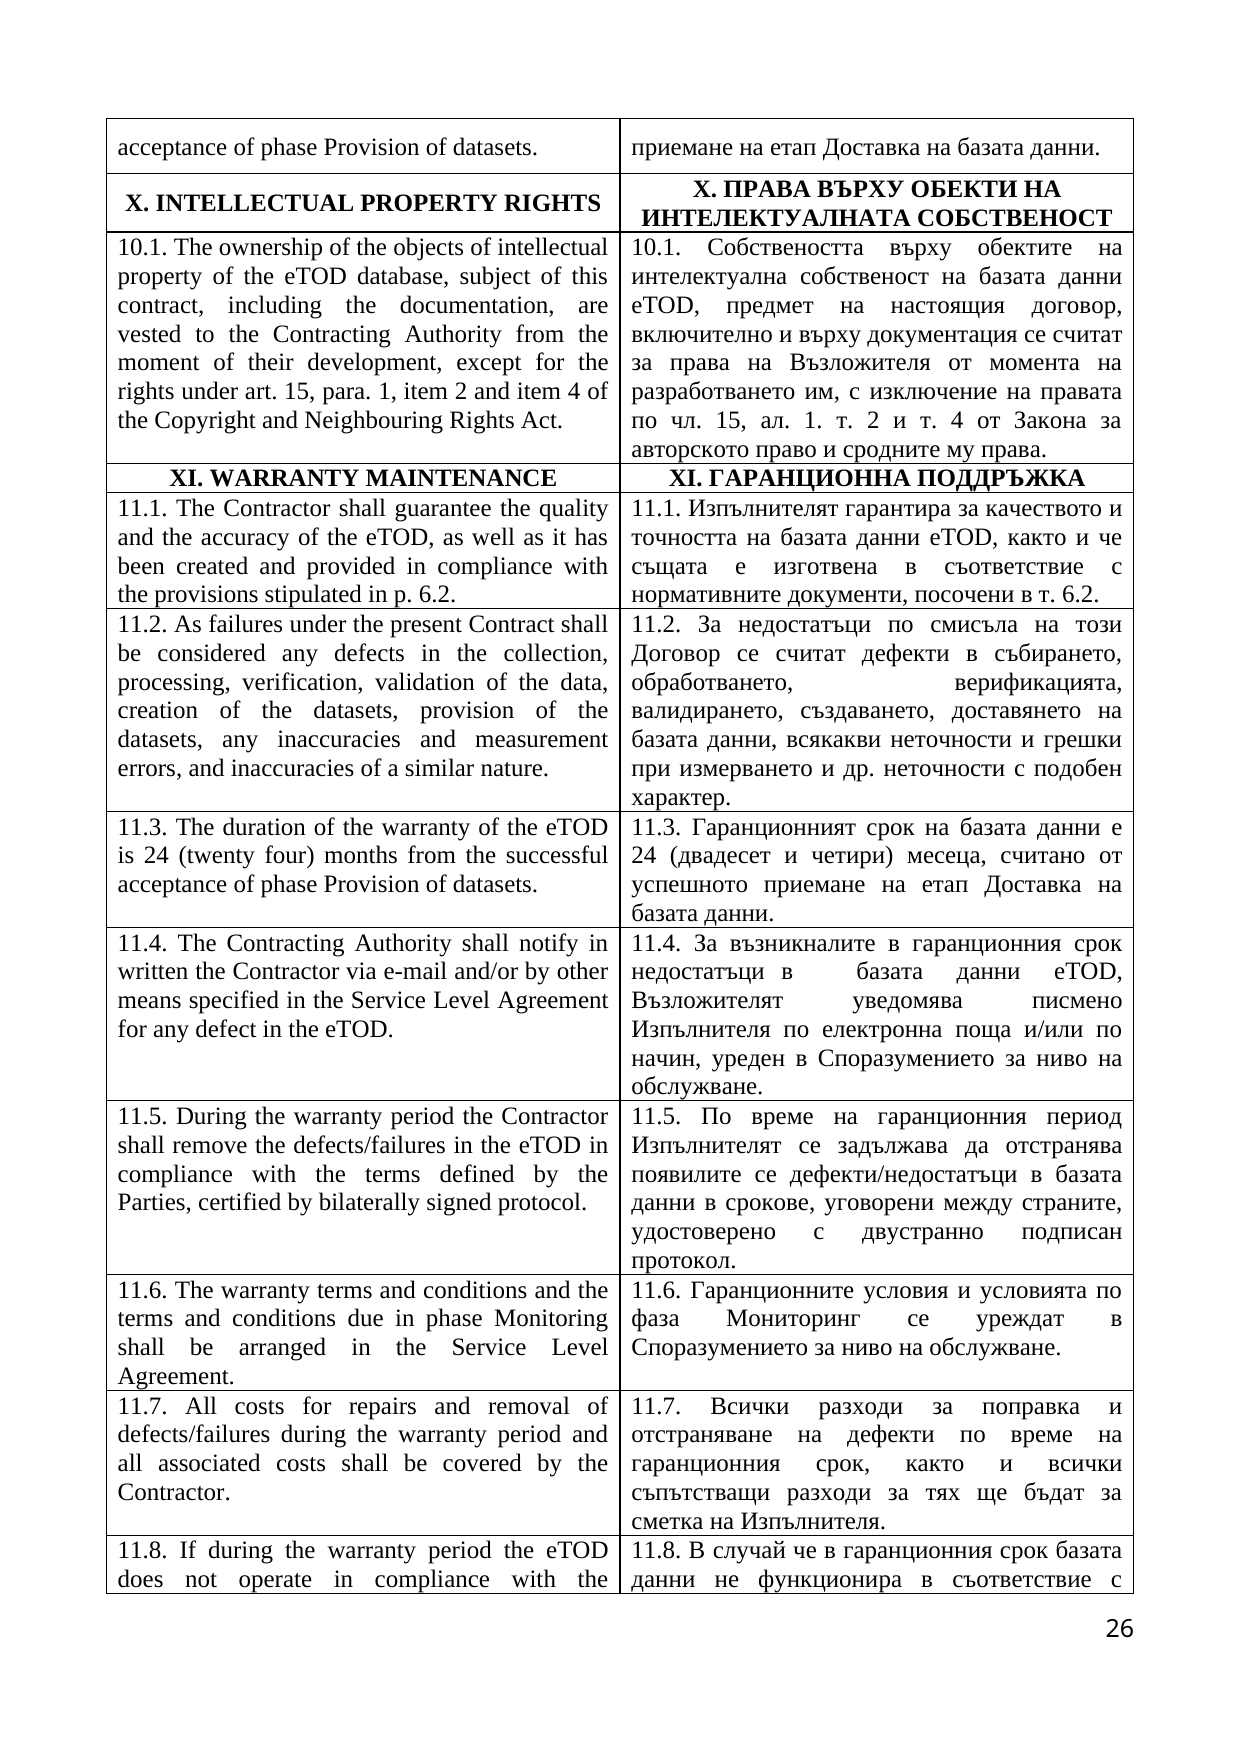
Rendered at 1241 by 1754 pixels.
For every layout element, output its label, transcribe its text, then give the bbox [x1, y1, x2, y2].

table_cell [621, 119, 1133, 173]
table_cell 11.4. The Contracting Authority shall notify in written the Contractor via e-mail and/or by other means specified in the Service Level Agreement for any defect in the eTOD. [107, 928, 619, 1100]
table_cell X. INTELLECTUAL PROPERTY RIGHTS [107, 174, 619, 231]
table_cell 11.6. The warranty terms and conditions and the terms and conditions due in phase Monitoring shall be arranged in the Service Level Agreement. [107, 1275, 619, 1390]
table_cell 10.1. The ownership of the objects of intellectual property of the eTOD database, subject of this contract, including the documentation, are vested to the Contracting Authority from the moment of their development, except for the rights under art. 15, para. 1, item 2 and item 4 of the Copyright and Neighbouring Rights Act. [107, 233, 619, 462]
table_cell 11.2. За недостатъци по смисъла на този Договор се считат дефекти в събирането, обработването, верификацията, валидирането, създаването, доставянето на базата данни, всякакви неточности и грешки при измерването и др. неточности с подобен характер. [621, 609, 1133, 811]
table_cell 11.1. Изпълнителят гарантира за качеството и точността на базата данни eTOD, както и че същата е изготвена в съответствие с нормативните документи, посочени в т. 6.2. [621, 493, 1133, 608]
table_cell 11.4. За възникналите в гаранционния срок недостатъци в базата данни eTOD, Възложителят уведомява писмено Изпълнителя по електронна поща и/или по начин, уреден в Споразумението за ниво на обслужване. [621, 928, 1133, 1100]
table_cell 11.2. As failures under the present Contract shall be considered any defects in the collection, processing, verification, validation of the data, creation of the datasets, provision of the datasets, any inaccuracies and measurement errors, and inaccuracies of a similar nature. [107, 609, 619, 811]
table_cell XI. WARRANTY MAINTENANCE [107, 464, 619, 492]
table_cell 11.3. Гаранционният срок на базата данни е 24 (двадесет и четири) месеца, считано от успешното приемане на етап Доставка на базата данни. [621, 812, 1133, 927]
table_cell 11.3. The duration of the warranty of the eTOD is 24 (twenty four) months from the successful acceptance of phase Provision of datasets. [107, 812, 619, 927]
table_cell 11.1. The Contractor shall guarantee the quality and the accuracy of the eTOD, as well as it has been created and provided in compliance with the provisions stipulated in p. 6.2. [107, 493, 619, 608]
table_cell 11.5. По време на гаранционния период Изпълнителят се задължава да отстранява появилите се дефекти/недостатъци в базата данни в срокове, уговорени между страните, удостоверено с двустранно подписан протокол. [621, 1101, 1133, 1274]
table_cell 11.5. During the warranty period the Contractor shall remove the defects/failures in the eTOD in compliance with the terms defined by the Parties, certified by bilaterally signed protocol. [107, 1101, 619, 1274]
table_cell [621, 1536, 1133, 1593]
table_cell X. ПРАВА ВЪРХУ ОБЕКТИ НА ИНТЕЛЕКТУАЛНАТА СОБСТВЕНОСТ [621, 174, 1133, 231]
table_cell 11.6. Гаранционните условия и условията по фаза Мониторинг се уреждат в Споразумението за ниво на обслужване. [621, 1275, 1133, 1390]
table_cell 10.1. Собствеността върху обектите на интелектуална собственост на базата данни eTOD, предмет на настоящия договор, включително и върху документация се считат за права на Възложителя от момента на разработването им, с изключение на правата по чл. 15, ал. 1. т. 2 и т. 4 от Закона за авторското право и сродните му права. [621, 233, 1133, 462]
table_cell XI. ГАРАНЦИОННА ПОДДРЪЖКА [621, 464, 1133, 492]
table_cell 11.7. Всички разходи за поправка и отстраняване на дефекти по време на гаранционния срок, както и всички съпътстващи разходи за тях ще бъдат за сметка на Изпълнителя. [621, 1391, 1133, 1534]
table_cell 11.7. All costs for repairs and removal of defects/failures during the warranty period and all associated costs shall be covered by the Contractor. [107, 1391, 619, 1534]
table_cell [107, 1536, 619, 1593]
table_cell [107, 119, 619, 173]
